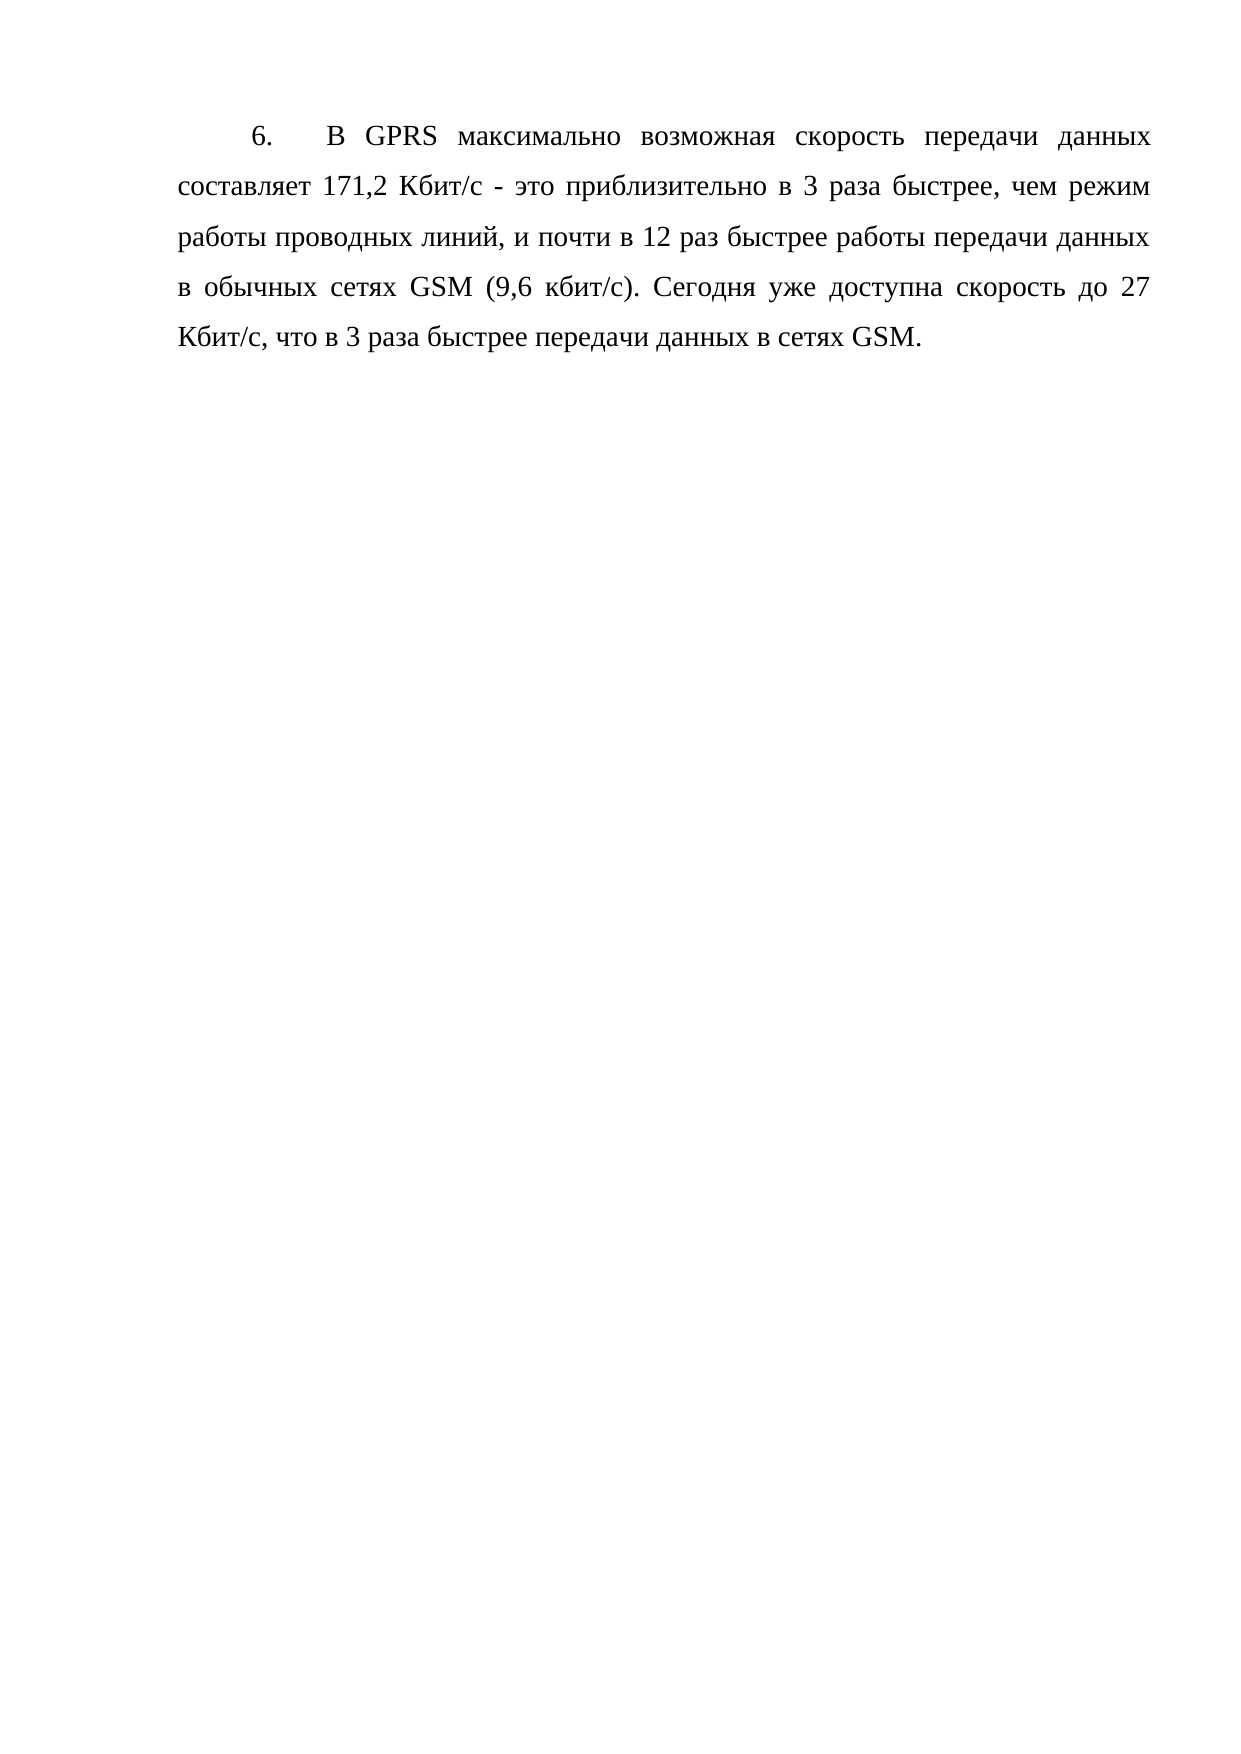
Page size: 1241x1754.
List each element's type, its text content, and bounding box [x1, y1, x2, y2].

list В GPRS максимально возможная скорость передачи данных составляет 171,2 Кбит/с - это приблизительно в 3 раза быстрее, чем режим работы проводных линий, и почти в 12 раз быстрее работы передачи данных в обычных сетях GSM (9,6 кбит/с). Сегодня уже доступна скорость до 27 Кбит/с, что в 3 раза быстрее передачи данных в сетях GSM. [177, 118, 1152, 353]
